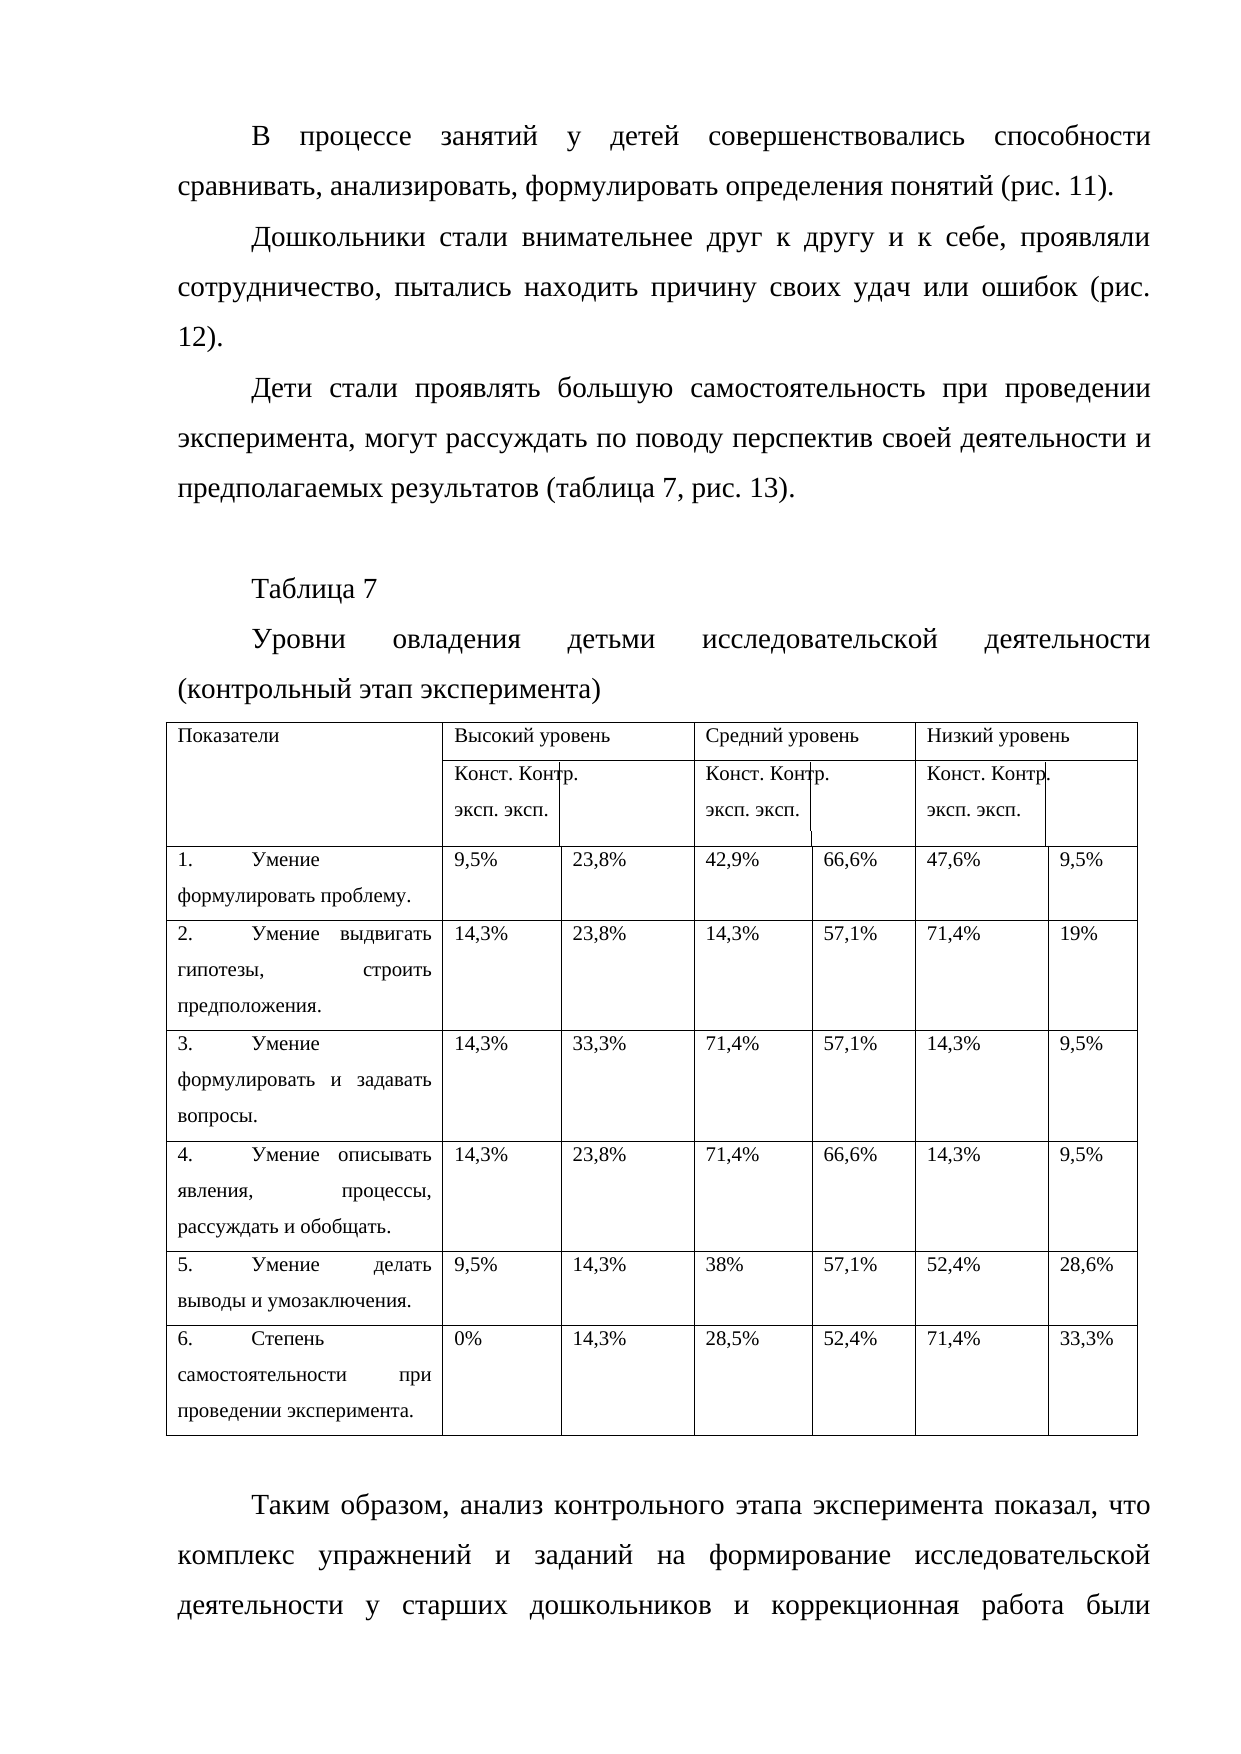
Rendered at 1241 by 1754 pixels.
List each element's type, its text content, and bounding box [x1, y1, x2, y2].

table_header Средний уровень [695, 723, 915, 760]
table_cell 14,3% [443, 921, 561, 1030]
table_cell 9,5% [443, 1252, 561, 1325]
table_cell Конст. Контр. эксп. эксп. [443, 761, 694, 846]
table_cell Умение описывать явления, процессы, рассуждать и обобщать. [167, 1142, 442, 1251]
table_cell 14,3% [443, 1031, 561, 1141]
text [177, 1487, 1152, 1621]
table_cell 23,8% [562, 921, 694, 1030]
table_cell 19% [1049, 921, 1137, 1030]
table_cell 57,1% [813, 1252, 915, 1325]
table_cell 71,4% [695, 1031, 812, 1141]
table_cell 28,5% [695, 1326, 812, 1435]
table_cell 9,5% [1049, 847, 1137, 920]
table_cell Конст. Контр. эксп. эксп. [916, 761, 1137, 846]
table_cell 14,3% [562, 1252, 694, 1325]
table_cell 23,8% [562, 847, 694, 920]
table_header Высокий уровень [443, 723, 694, 760]
table_cell 14,3% [916, 1031, 1048, 1141]
table_cell 33,3% [562, 1031, 694, 1141]
table_cell 14,3% [443, 1142, 561, 1251]
table_cell 14,3% [916, 1142, 1048, 1251]
table_cell Умение формулировать и задавать вопросы. [167, 1031, 442, 1141]
text Уровни овладения детьми исследовательской деятельности (контрольный этап эксперимента) [177, 621, 1152, 705]
table_cell 0% [443, 1326, 561, 1435]
table_cell 57,1% [813, 921, 915, 1030]
table_cell Умение формулировать проблему. [167, 847, 442, 920]
table_cell 14,3% [562, 1326, 694, 1435]
table_cell 52,4% [916, 1252, 1048, 1325]
table_cell 14,3% [695, 921, 812, 1030]
table_cell 47,6% [916, 847, 1048, 920]
table_cell 33,3% [1049, 1326, 1137, 1435]
table_cell Умение делать выводы и умозаключения. [167, 1252, 442, 1325]
table_cell 38% [695, 1252, 812, 1325]
table_cell 28,6% [1049, 1252, 1137, 1325]
table_cell 9,5% [1049, 1031, 1137, 1141]
table_cell 9,5% [1049, 1142, 1137, 1251]
table_cell Конст. Контр. эксп. эксп. [695, 761, 915, 846]
table_cell 71,4% [916, 921, 1048, 1030]
text Таблица 7 [177, 571, 1152, 604]
table_cell 9,5% [443, 847, 561, 920]
table_cell 66,6% [813, 1142, 915, 1251]
table_cell 23,8% [562, 1142, 694, 1251]
table_header Низкий уровень [916, 723, 1137, 760]
table_cell 52,4% [813, 1326, 915, 1435]
text Дошкольники стали внимательнее друг к другу и к себе, проявляли сотрудничество, пытались находить причину своих удач или ошибок (рис. 12). [177, 219, 1152, 353]
table_cell 66,6% [813, 847, 915, 920]
text В процессе занятий у детей совершенствовались способности сравнивать, анализировать, формулировать определения понятий (рис. 11). [177, 118, 1152, 202]
table_cell 57,1% [813, 1031, 915, 1141]
table_cell Умение выдвигать гипотезы, строить предположения. [167, 921, 442, 1030]
table_cell Степень самостоятельности при проведении эксперимента. [167, 1326, 442, 1435]
table_cell 42,9% [695, 847, 812, 920]
table_cell 71,4% [695, 1142, 812, 1251]
table_header Показатели [167, 723, 442, 846]
text Дети стали проявлять большую самостоятельность при проведении эксперимента, могут рассуждать по поводу перспектив своей деятельности и предполагаемых результатов (таблица 7, рис. 13). [177, 370, 1152, 504]
table_cell 71,4% [916, 1326, 1048, 1435]
